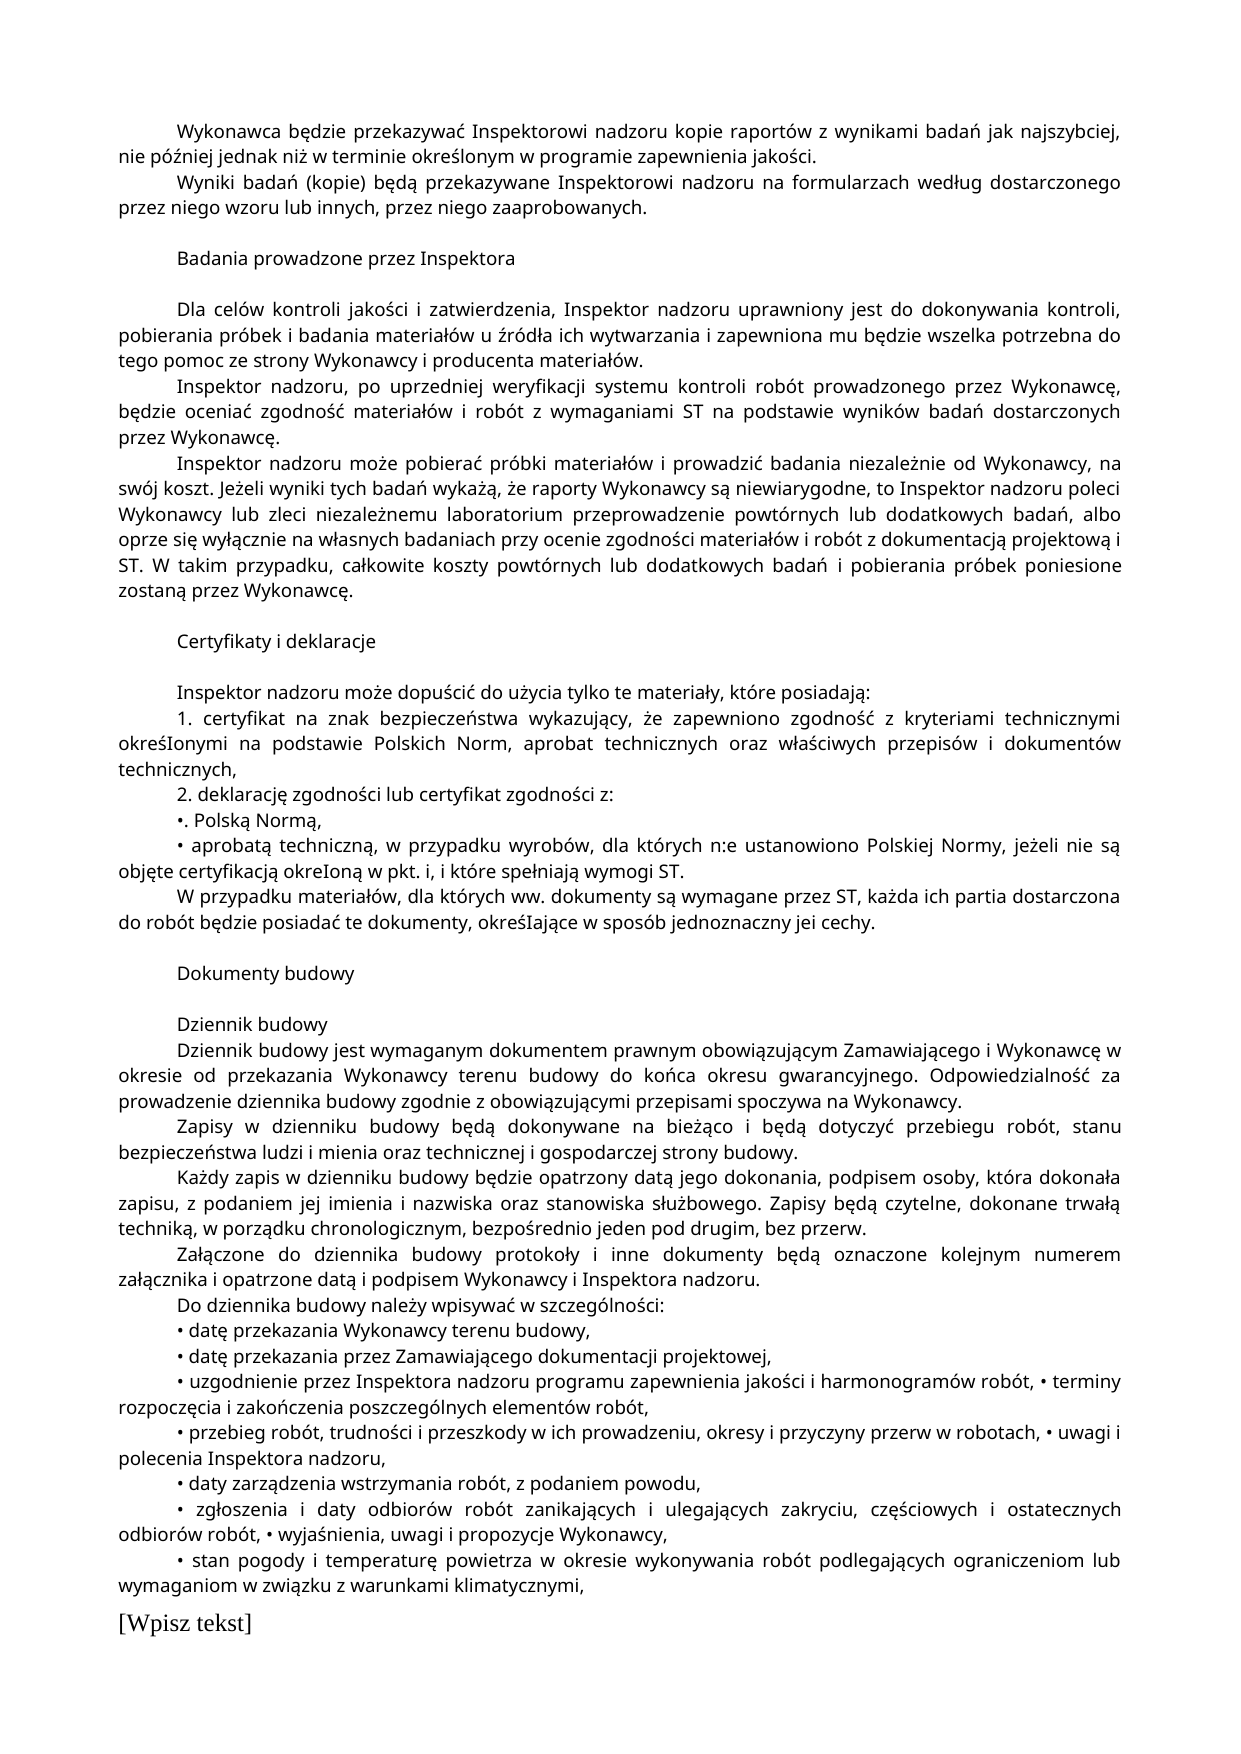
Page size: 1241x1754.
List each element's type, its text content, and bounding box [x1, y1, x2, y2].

text • datę przekazania Wykonawcy terenu budowy, [118, 1318, 1122, 1343]
text •. Polską Normą, [118, 807, 1122, 833]
text • zgłoszenia i daty odbiorów robót zanikających i ulegających zakryciu, częściowych i ostatecznych odbiorów robót, • wyjaśnienia, uwagi i propozycje Wykonawcy, [118, 1496, 1122, 1547]
text • stan pogody i temperaturę powietrza w okresie wykonywania robót podlegających ograniczeniom lub wymaganiom w związku z warunkami klimatycznymi, [118, 1547, 1122, 1598]
text • datę przekazania przez Zamawiającego dokumentacji projektowej, [118, 1343, 1122, 1369]
text Zapisy w dzienniku budowy będą dokonywane na bieżąco i będą dotyczyć przebiegu robót, stanu bezpieczeństwa ludzi i mienia oraz technicznej i gospodarczej strony budowy. [118, 1113, 1122, 1164]
text Dokumenty budowy [118, 960, 1122, 986]
text • uzgodnienie przez Inspektora nadzoru programu zapewnienia jakości i harmonogramów robót, • terminy rozpoczęcia i zakończenia poszczególnych elementów robót, [118, 1369, 1122, 1420]
text Dla celów kontroli jakości i zatwierdzenia, Inspektor nadzoru uprawniony jest do dokonywania kontroli, pobierania próbek i badania materiałów u źródła ich wytwarzania i zapewniona mu będzie wszelka potrzebna do tego pomoc ze strony Wykonawcy i producenta materiałów. [118, 297, 1122, 373]
text Inspektor nadzoru może dopuścić do użycia tylko te materiały, które posiadają: [118, 679, 1122, 705]
text Inspektor nadzoru, po uprzedniej weryfikacji systemu kontroli robót prowadzonego przez Wykonawcę, będzie oceniać zgodność materiałów i robót z wymaganiami ST na podstawie wyników badań dostarczonych przez Wykonawcę. [118, 373, 1122, 450]
text Wykonawca będzie przekazywać Inspektorowi nadzoru kopie raportów z wynikami badań jak najszybciej, nie później jednak niż w terminie określonym w programie zapewnienia jakości. [118, 118, 1122, 169]
text • daty zarządzenia wstrzymania robót, z podaniem powodu, [118, 1471, 1122, 1496]
text • przebieg robót, trudności i przeszkody w ich prowadzeniu, okresy i przyczyny przerw w robotach, • uwagi i polecenia Inspektora nadzoru, [118, 1420, 1122, 1471]
text Każdy zapis w dzienniku budowy będzie opatrzony datą jego dokonania, podpisem osoby, która dokonała zapisu, z podaniem jej imienia i nazwiska oraz stanowiska służbowego. Zapisy będą czytelne, dokonane trwałą techniką, w porządku chronologicznym, bezpośrednio jeden pod drugim, bez przerw. [118, 1164, 1122, 1241]
text Dziennik budowy jest wymaganym dokumentem prawnym obowiązującym Zamawiającego i Wykonawcę w okresie od przekazania Wykonawcy terenu budowy do końca okresu gwarancyjnego. Odpowiedzialność za prowadzenie dziennika budowy zgodnie z obowiązującymi przepisami spoczywa na Wykonawcy. [118, 1037, 1122, 1113]
text • aprobatą techniczną, w przypadku wyrobów, dla których n:e ustanowiono Polskiej Normy, jeżeli nie są objęte certyfikacją okreIoną w pkt. i, i które spełniają wymogi ST. [118, 833, 1122, 884]
text 2. deklarację zgodności lub certyfikat zgodności z: [118, 782, 1122, 807]
text Inspektor nadzoru może pobierać próbki materiałów i prowadzić badania niezależnie od Wykonawcy, na swój koszt. Jeżeli wyniki tych badań wykażą, że raporty Wykonawcy są niewiarygodne, to Inspektor nadzoru poleci Wykonawcy lub zleci niezależnemu laboratorium przeprowadzenie powtórnych lub dodatkowych badań, albo oprze się wyłącznie na własnych badaniach przy ocenie zgodności materiałów i robót z dokumentacją projektową i ST. W takim przypadku, całkowite koszty powtórnych lub dodatkowych badań i pobierania próbek poniesione zostaną przez Wykonawcę. [118, 450, 1122, 603]
text Załączone do dziennika budowy protokoły i inne dokumenty będą oznaczone kolejnym numerem załącznika i opatrzone datą i podpisem Wykonawcy i Inspektora nadzoru. [118, 1241, 1122, 1292]
text W przypadku materiałów, dla których ww. dokumenty są wymagane przez ST, każda ich partia dostarczona do robót będzie posiadać te dokumenty, okreśIające w sposób jednoznaczny jei cechy. [118, 884, 1122, 935]
text Badania prowadzone przez Inspektora [118, 246, 1122, 271]
text Do dziennika budowy należy wpisywać w szczególności: [118, 1292, 1122, 1318]
text Certyfikaty i deklaracje [118, 628, 1122, 654]
text Wyniki badań (kopie) będą przekazywane Inspektorowi nadzoru na formularzach według dostarczonego przez niego wzoru lub innych, przez niego zaaprobowanych. [118, 169, 1122, 220]
text Dziennik budowy [118, 1011, 1122, 1037]
text 1. certyfikat na znak bezpieczeństwa wykazujący, że zapewniono zgodność z kryteriami technicznymi okreśIonymi na podstawie Polskich Norm, aprobat technicznych oraz właściwych przepisów i dokumentów technicznych, [118, 705, 1122, 782]
